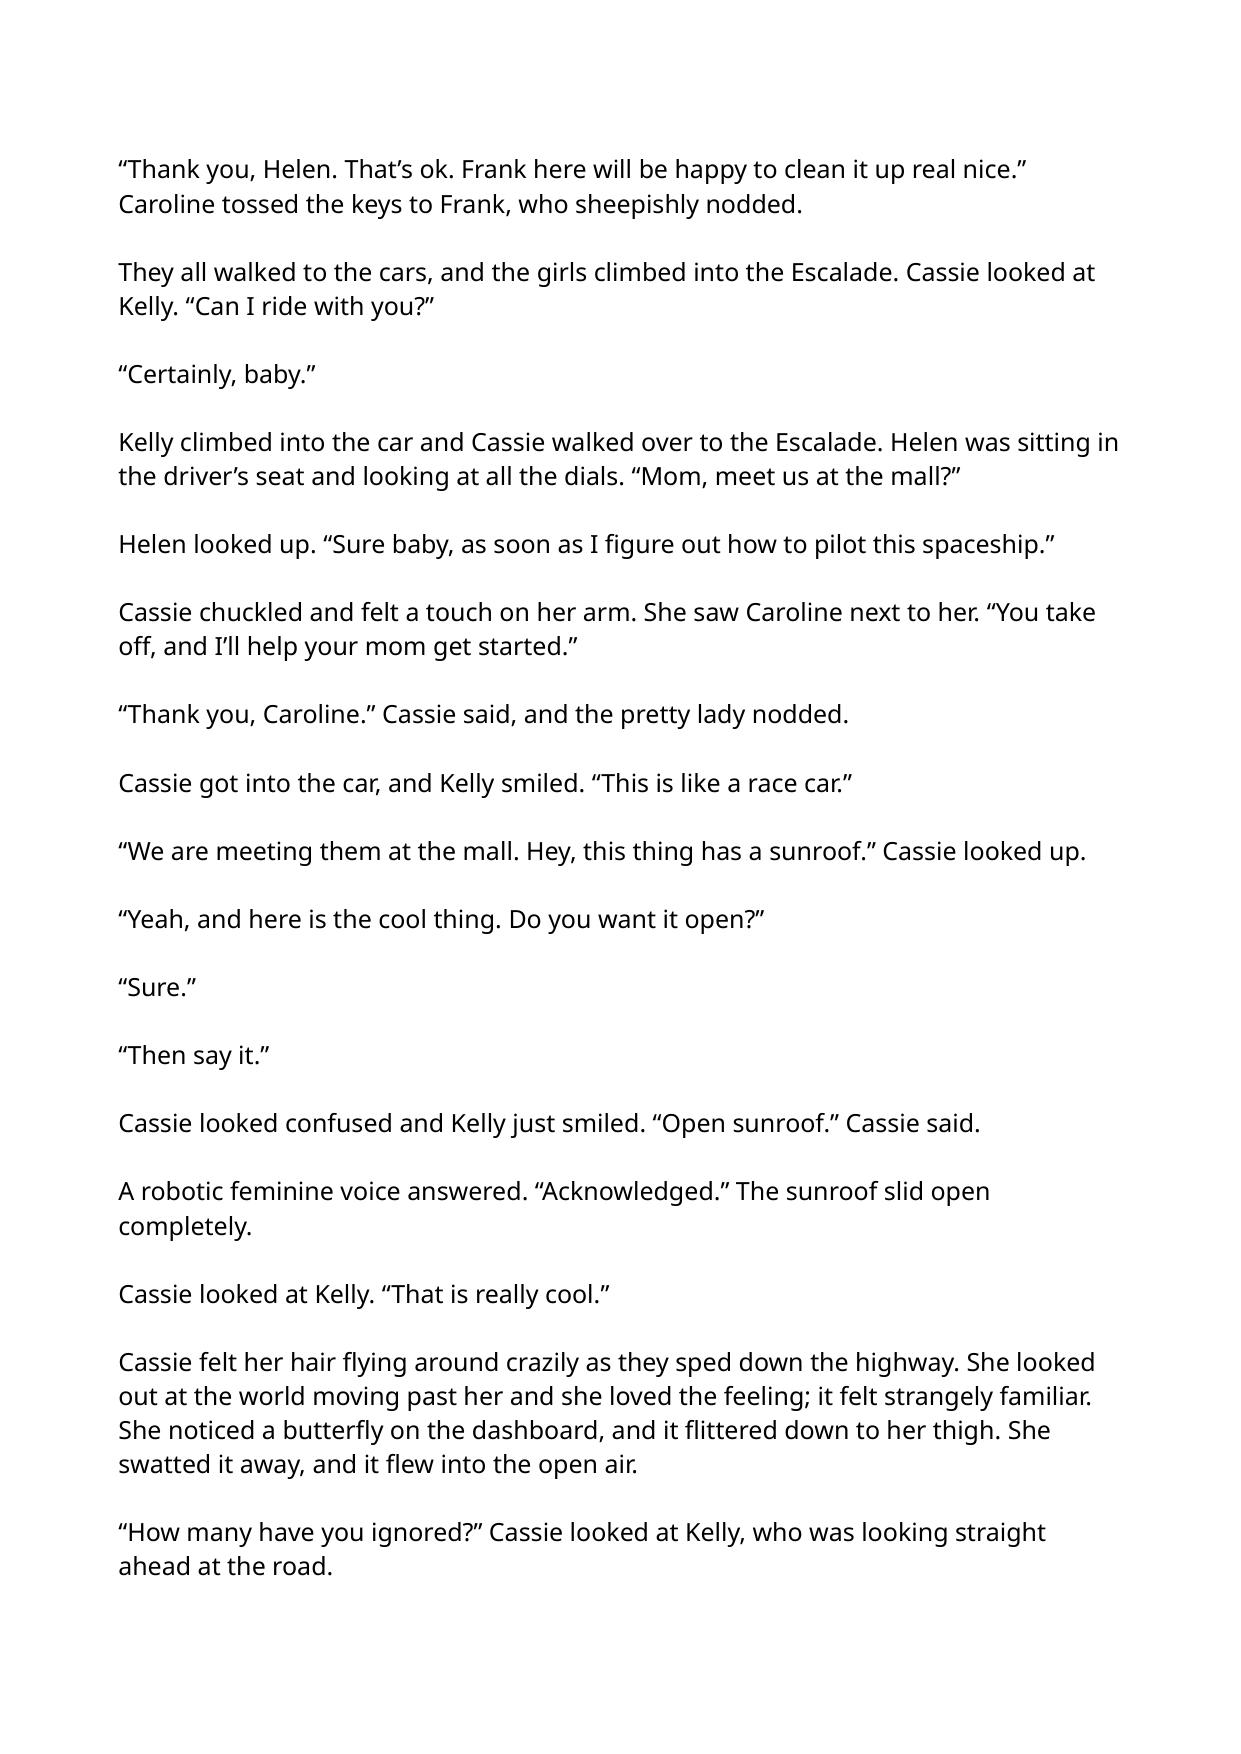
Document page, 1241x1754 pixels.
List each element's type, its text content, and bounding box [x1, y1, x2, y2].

text “How many have you ignored?” Cassie looked at Kelly, who was looking straight ahead at the road. [118, 1515, 1122, 1583]
text Helen looked up. “Sure baby, as soon as I figure out how to pilot this spaceship.” [118, 527, 1122, 561]
text “We are meeting them at the mall. Hey, this thing has a sunroof.” Cassie looked up. [118, 833, 1122, 867]
text They all walked to the cars, and the girls climbed into the Escalade. Cassie looked at Kelly. “Can I ride with you?” [118, 254, 1122, 322]
text Cassie looked at Kelly. “That is really cool.” [118, 1276, 1122, 1310]
text Cassie looked confused and Kelly just smiled. “Open sunroof.” Cassie said. [118, 1106, 1122, 1140]
text “Then say it.” [118, 1038, 1122, 1072]
text “Thank you, Caroline.” Cassie said, and the pretty lady nodded. [118, 697, 1122, 731]
text Kelly climbed into the car and Cassie walked over to the Escalade. Helen was sitting in the driver’s seat and looking at all the dials. “Mom, meet us at the mall?” [118, 425, 1122, 493]
text A robotic feminine voice answered. “Acknowledged.” The sunroof slid open completely. [118, 1174, 1122, 1242]
text Cassie chuckled and felt a touch on her arm. She saw Caroline next to her. “You take off, and I’ll help your mom get started.” [118, 595, 1122, 663]
text “Yeah, and here is the cool thing. Do you want it open?” [118, 902, 1122, 936]
text Cassie got into the car, and Kelly smiled. “This is like a race car.” [118, 765, 1122, 799]
text “Sure.” [118, 970, 1122, 1004]
text Cassie felt her hair flying around crazily as they sped down the highway. She looked out at the world moving past her and she loved the feeling; it felt strangely familiar. She noticed a butterfly on the dashboard, and it flittered down to her thigh. She swatted it away, and it flew into the open air. [118, 1344, 1122, 1481]
text “Thank you, Helen. That’s ok. Frank here will be happy to clean it up real nice.” Caroline tossed the keys to Frank, who sheepishly nodded. [118, 152, 1122, 220]
text “Certainly, baby.” [118, 357, 1122, 391]
